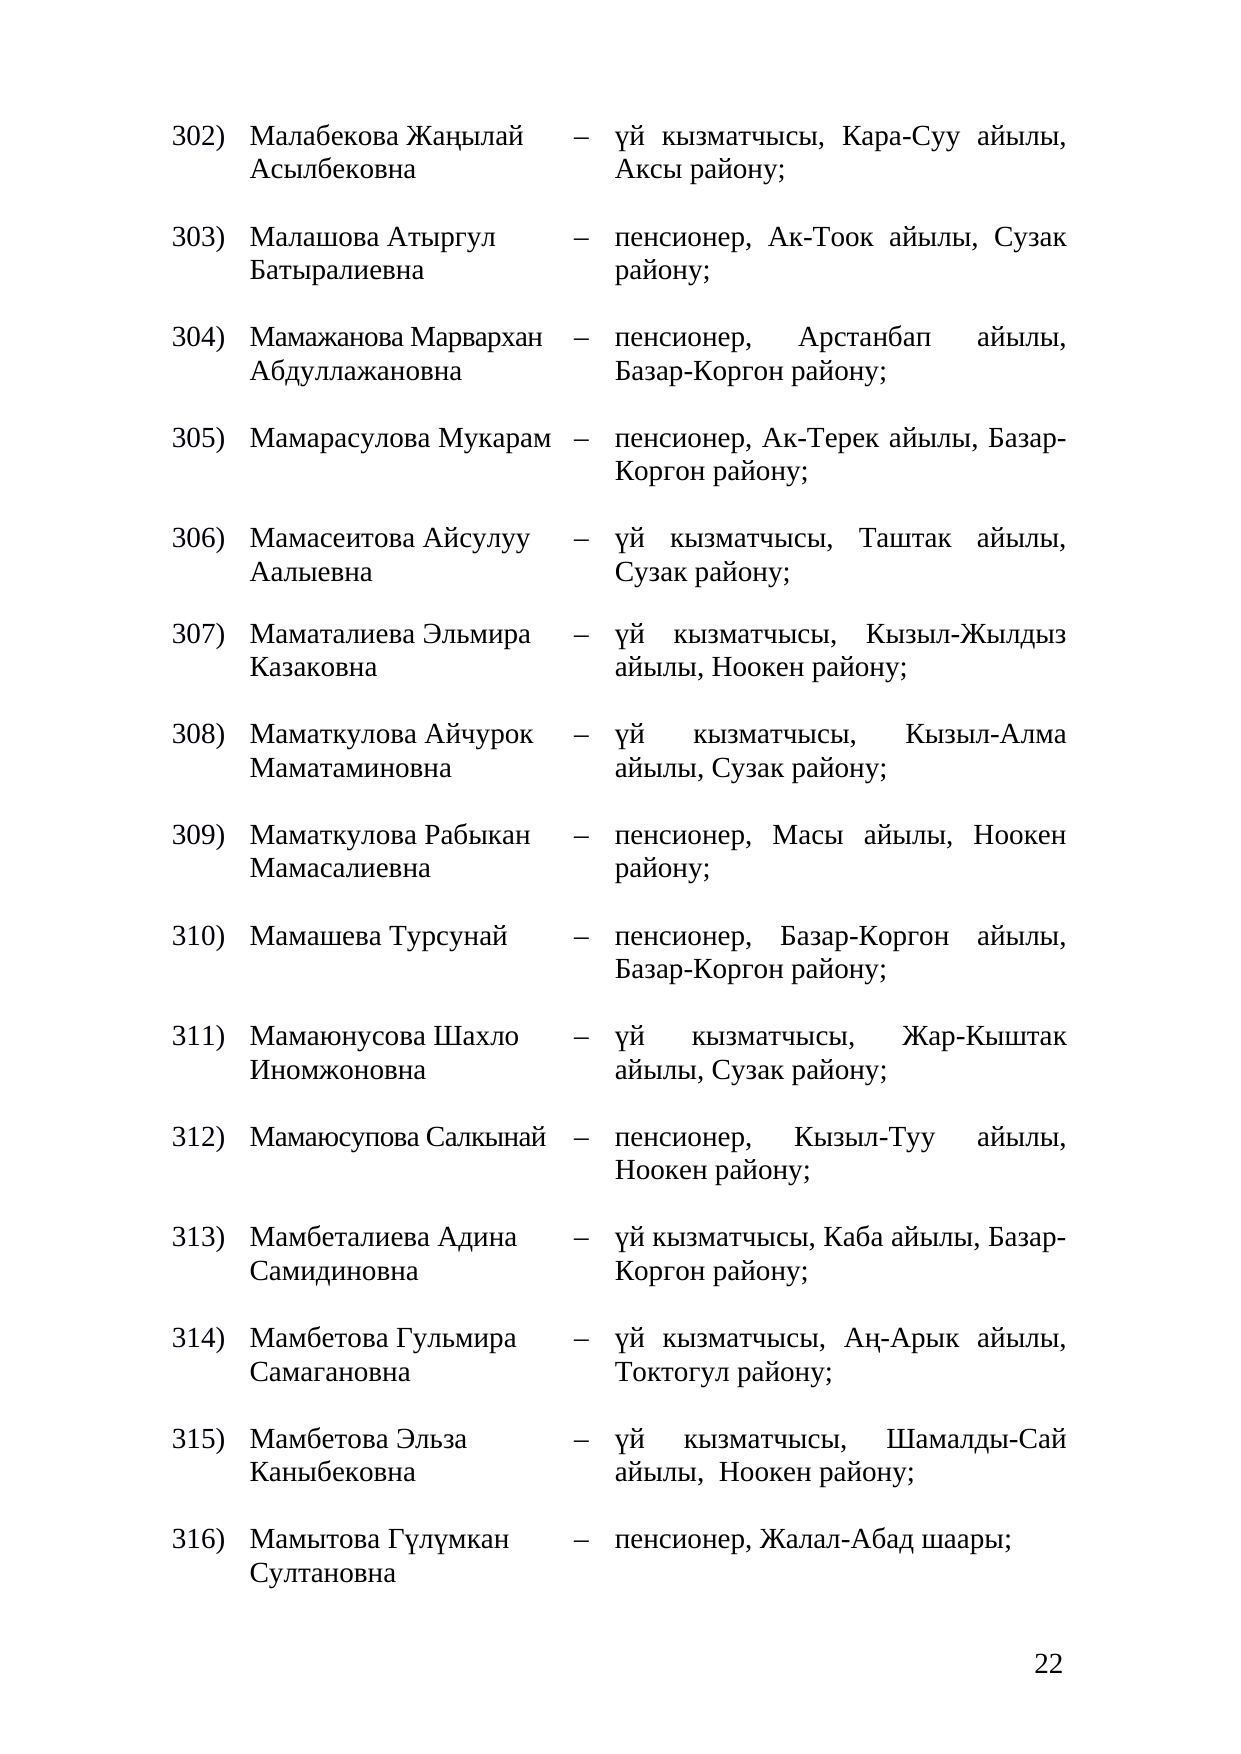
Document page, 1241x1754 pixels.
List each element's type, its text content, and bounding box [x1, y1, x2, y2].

table_cell үй кызматчысы, Шамалды-Сай айылы, Ноокен району; [605, 1421, 1078, 1521]
table_cell пенсионер, Ак-Тоок айылы, Сузак району; [605, 219, 1078, 319]
table_cell – [565, 616, 605, 716]
table_cell Маматалиева Эльмира Казаковна [240, 616, 565, 716]
table_cell [163, 1018, 240, 1119]
table_cell Мамбеталиева Адина Самидиновна [240, 1220, 565, 1320]
table_cell – [565, 420, 605, 521]
table_cell [163, 616, 240, 716]
table_cell үй кызматчысы, Кара-Суу айылы, Аксы району; [605, 118, 1078, 219]
table_cell Мамарасулова Мукарам [240, 420, 565, 521]
table_cell Маматкулова Айчурок Маматаминовна [240, 716, 565, 817]
table_cell [163, 918, 240, 1018]
table_cell Малабекова Жаңылай Асылбековна [240, 118, 565, 219]
table_cell Мамажанова Марвархан Абдуллажановна [240, 319, 565, 420]
table_cell – [565, 1421, 605, 1521]
table_cell пенсионер, Масы айылы, Ноокен району; [605, 817, 1078, 918]
table_cell пенсионер, Кызыл-Туу айылы, Ноокен району; [605, 1119, 1078, 1219]
table_cell үй кызматчысы, Жар-Кыштак айылы, Сузак району; [605, 1018, 1078, 1119]
table_cell Мамытова Гүлүмкан Султановна [240, 1521, 565, 1622]
table_cell пенсионер, Ак-Терек айылы, Базар-Коргон району; [605, 420, 1078, 521]
table_cell үй кызматчысы, Аң-Арык айылы, Токтогул району; [605, 1320, 1078, 1421]
table_cell – [565, 219, 605, 319]
table_cell [163, 319, 240, 420]
table_cell Мамбетова Гульмира Самагановна [240, 1320, 565, 1421]
table_cell – [565, 716, 605, 817]
table_cell – [565, 1220, 605, 1320]
table_cell Мамасеитова Айсулуу Аалыевна [240, 521, 565, 616]
table_cell Мамаюсупова Салкынай [240, 1119, 565, 1219]
table_cell Мамбетова Эльза Каныбековна [240, 1421, 565, 1521]
table_cell – [565, 1320, 605, 1421]
table_cell үй кызматчысы, Кызыл-Алма айылы, Сузак району; [605, 716, 1078, 817]
table_cell – [565, 1018, 605, 1119]
table_cell – [565, 918, 605, 1018]
table_cell [163, 817, 240, 918]
table_cell үй кызматчысы, Таштак айылы, Сузак району; [605, 521, 1078, 616]
table_cell Малашова Атыргул Батыралиевна [240, 219, 565, 319]
table_cell [163, 1119, 240, 1219]
table_cell [163, 521, 240, 616]
table_cell пенсионер, Жалал-Абад шаары; [605, 1521, 1078, 1622]
table_cell – [565, 521, 605, 616]
table_cell үй кызматчысы, Каба айылы, Базар-Коргон району; [605, 1220, 1078, 1320]
table_cell пенсионер, Арстанбап айылы, Базар-Коргон району; [605, 319, 1078, 420]
table_cell [163, 1521, 240, 1622]
table_cell Маматкулова Рабыкан Мамасалиевна [240, 817, 565, 918]
table_cell – [565, 817, 605, 918]
table_cell [163, 219, 240, 319]
table_cell [163, 716, 240, 817]
table_cell [163, 118, 240, 219]
table_cell [163, 420, 240, 521]
table_cell үй кызматчысы, Кызыл-Жылдыз айылы, Ноокен району; [605, 616, 1078, 716]
table_cell пенсионер, Базар-Коргон айылы, Базар-Коргон району; [605, 918, 1078, 1018]
table_cell – [565, 319, 605, 420]
table_cell Мамашева Турсунай [240, 918, 565, 1018]
table_cell – [565, 1521, 605, 1622]
table_cell Мамаюнусова Шахло Иномжоновна [240, 1018, 565, 1119]
table_cell – [565, 1119, 605, 1219]
table_cell [163, 1320, 240, 1421]
table_cell [163, 1220, 240, 1320]
table_cell [163, 1421, 240, 1521]
table_cell – [565, 118, 605, 219]
